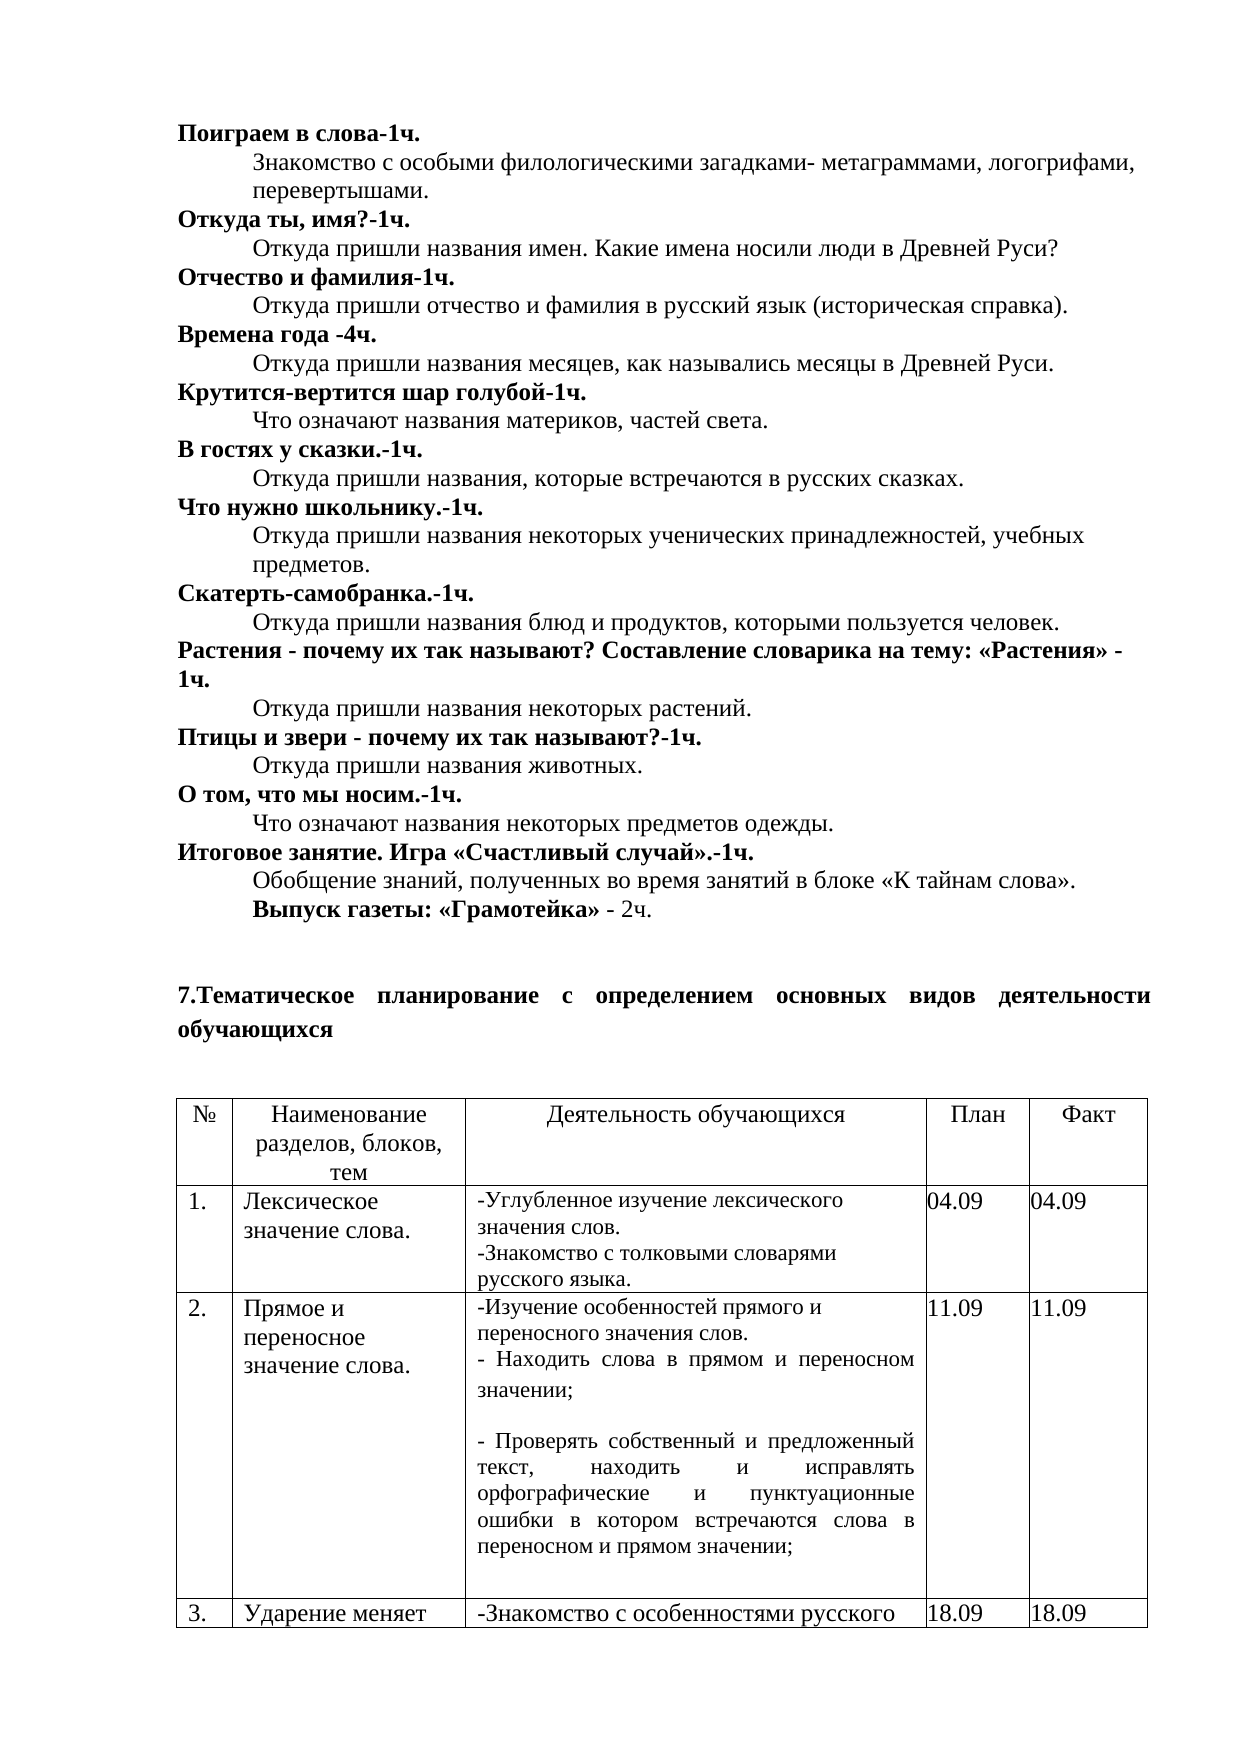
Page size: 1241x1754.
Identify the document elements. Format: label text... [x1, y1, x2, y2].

text Откуда ты, имя?-1ч. [177, 204, 1152, 233]
text Откуда пришли названия месяцев, как назывались месяцы в Древней Руси. [252, 348, 1152, 377]
table_cell Прямое и переносное значение слова. [233, 1293, 465, 1597]
table_cell 1. [177, 1186, 232, 1292]
text О том, что мы носим.-1ч. [177, 779, 1152, 808]
text Выпуск газеты: «Грамотейка» - 2ч. [252, 894, 1152, 923]
table_cell -Изучение особенностей прямого и переносного значения слов. - Находить слова в прямом и переносном значении; - Проверять собственный и предложенный текст, находить и исправлять орфографические и пунктуационные ошибки в котором встречаются слова в переносном и прямом значении; [466, 1293, 926, 1597]
text Скатерть-самобранка.-1ч. [177, 578, 1152, 607]
text Времена года -4ч. [177, 319, 1152, 348]
table_cell 3. [177, 1599, 232, 1627]
text Откуда пришли названия, которые встречаются в русских сказках. [252, 463, 1152, 492]
text Знакомство с особыми филологическими загадками- метаграммами, логогрифами, перевертышами. [252, 147, 1152, 204]
text Обобщение знаний, полученных во время занятий в блоке «К тайнам слова». [252, 866, 1152, 894]
table_cell 11.09 [1030, 1293, 1147, 1597]
table_cell 04.09 [1030, 1186, 1147, 1292]
text Птицы и звери - почему их так называют?-1ч. [177, 722, 1152, 751]
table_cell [466, 1599, 926, 1627]
text 7.Тематическое планирование с определением основных видов деятельности обучающихся [177, 981, 1152, 1042]
table_cell 18.09 [927, 1599, 1029, 1627]
table_cell 18.09 [1030, 1599, 1147, 1627]
text Что означают названия материков, частей света. [252, 406, 1152, 434]
table_cell 04.09 [927, 1186, 1029, 1292]
text В гостях у сказки.-1ч. [177, 434, 1152, 463]
table_header Деятельность обучающихся [466, 1099, 926, 1185]
text Крутится-вертится шар голубой-1ч. [177, 377, 1152, 406]
table_cell 2. [177, 1293, 232, 1597]
table_header Факт [1030, 1099, 1147, 1185]
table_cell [233, 1599, 465, 1627]
table_header Наименование разделов, блоков, тем [233, 1099, 465, 1185]
text Растения - почему их так называют? Составление словарика на тему: «Растения» -1ч. [177, 636, 1152, 693]
table_header План [927, 1099, 1029, 1185]
text Что означают названия некоторых предметов одежды. [252, 808, 1152, 837]
table_cell -Углубленное изучение лексического значения слов. -Знакомство с толковыми словарями русского языка. [466, 1186, 926, 1292]
text Что нужно школьнику.-1ч. [177, 492, 1152, 521]
text Откуда пришли названия животных. [252, 751, 1152, 779]
text Поиграем в слова-1ч. [177, 118, 1152, 147]
table_header № [177, 1099, 232, 1185]
text Откуда пришли названия некоторых растений. [252, 693, 1152, 722]
text Отчество и фамилия-1ч. [177, 262, 1152, 291]
text Откуда пришли названия блюд и продуктов, которыми пользуется человек. [252, 607, 1152, 636]
table_cell Лексическое значение слова. [233, 1186, 465, 1292]
text Откуда пришли отчество и фамилия в русский язык (историческая справка). [252, 291, 1152, 319]
table_cell 11.09 [927, 1293, 1029, 1597]
text Откуда пришли названия имен. Какие имена носили люди в Древней Руси? [252, 233, 1152, 262]
text Откуда пришли названия некоторых ученических принадлежностей, учебных предметов. [252, 521, 1152, 578]
text Итоговое занятие. Игра «Счастливый случай».-1ч. [177, 837, 1152, 866]
